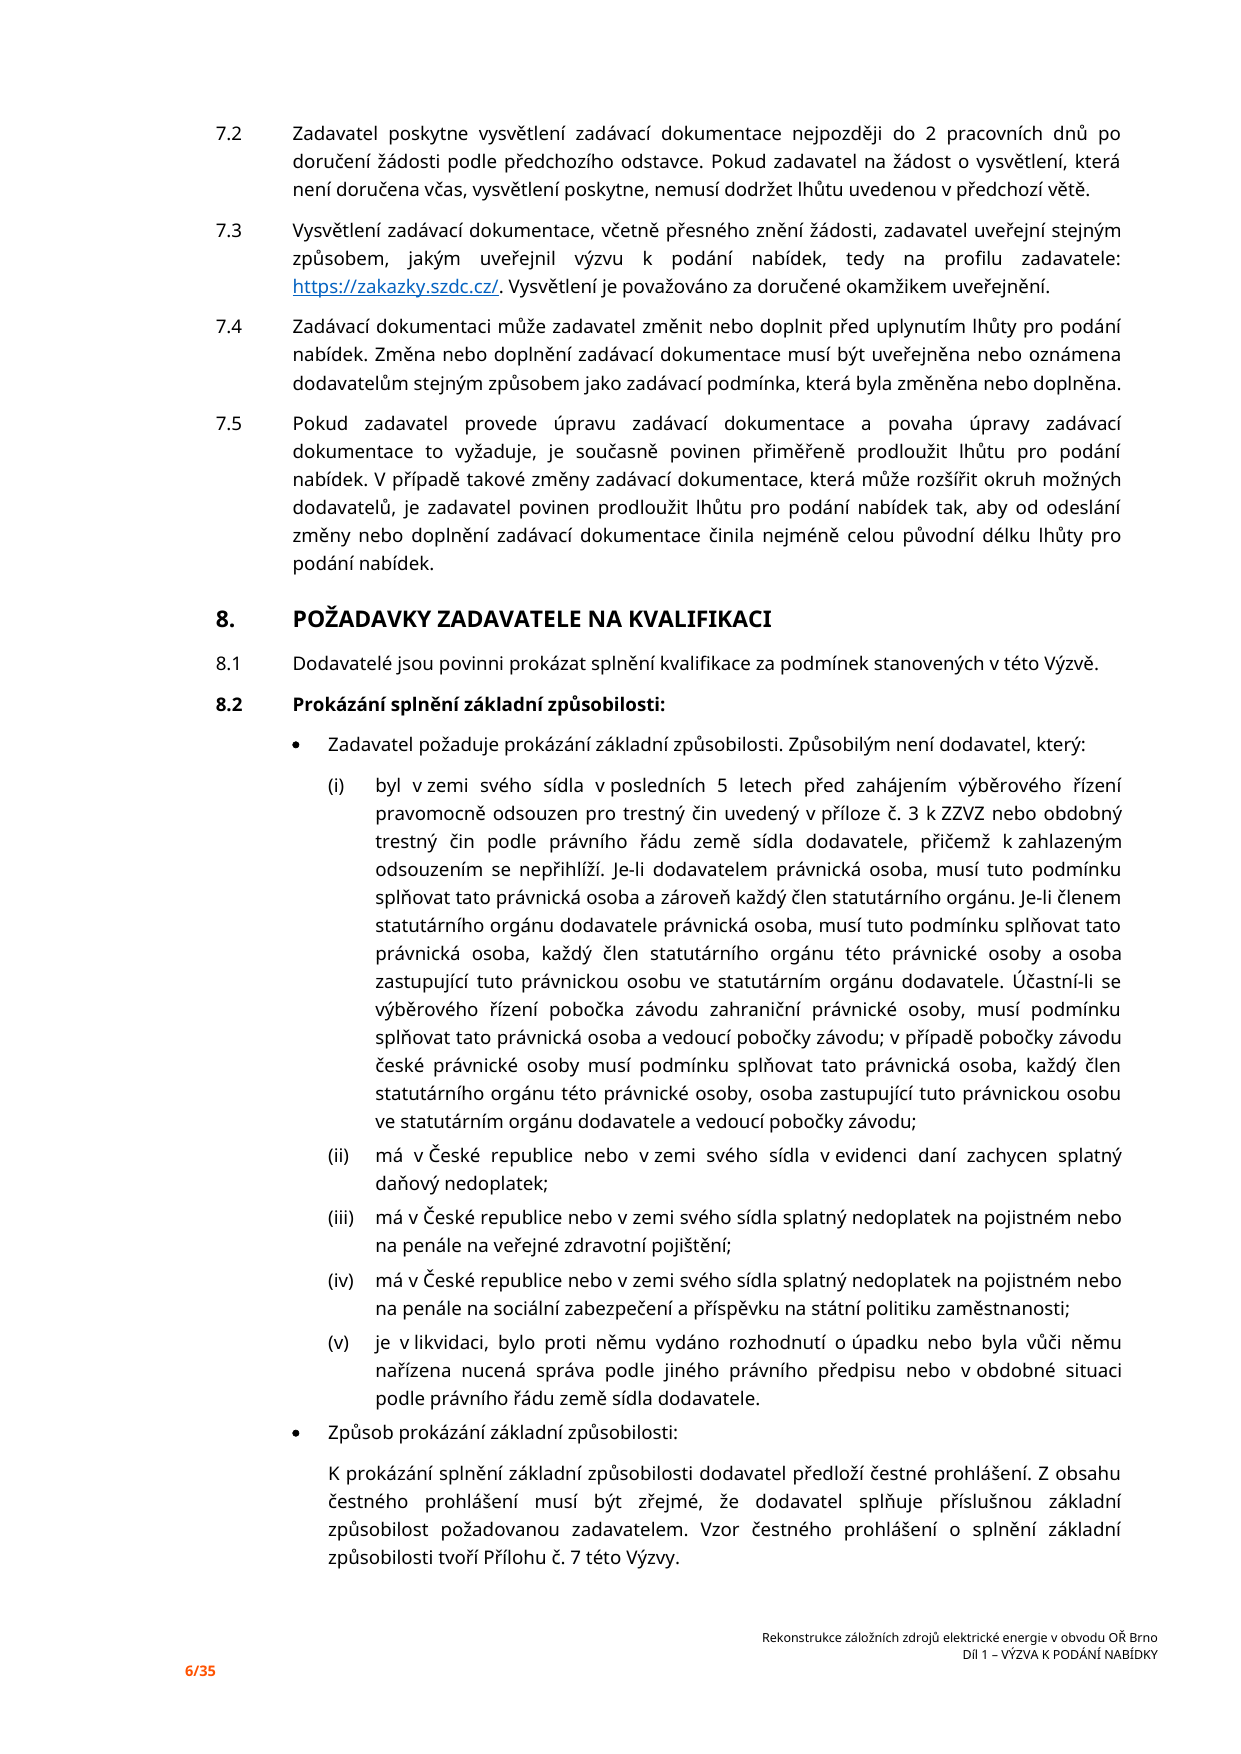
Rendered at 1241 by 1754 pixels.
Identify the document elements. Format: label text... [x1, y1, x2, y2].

text K prokázání splnění základní způsobilosti dodavatel předloží čestné prohlášení. Z obsahu čestného prohlášení musí být zřejmé, že dodavatel splňuje příslušnou základní způsobilost požadovanou zadavatelem. Vzor čestného prohlášení o splnění základní způsobilosti tvoří Přílohu č. 7 této Výzvy. [328, 1460, 1122, 1570]
text Způsob prokázání základní způsobilosti: [292, 1419, 1122, 1445]
text má v České republice nebo v zemi svého sídla splatný nedoplatek na pojistném nebo na penále na veřejné zdravotní pojištění; [328, 1205, 1122, 1258]
text Vysvětlení zadávací dokumentace, včetně přesného znění žádosti, zadavatel uveřejní stejným způsobem, jakým uveřejnil výzvu k podání nabídek, tedy na profilu zadavatele: https://zakazky.szdc.cz/. Vysvětlení je považováno za doručené okamžikem uveřejnění. [216, 217, 1122, 299]
text byl v zemi svého sídla v posledních 5 letech před zahájením výběrového řízení pravomocně odsouzen pro trestný čin uvedený v příloze č. 3 k ZZVZ nebo obdobný trestný čin podle právního řádu země sídla dodavatele, přičemž k zahlazeným odsouzením se nepřihlíží. Je-li dodavatelem právnická osoba, musí tuto podmínku splňovat tato právnická osoba a zároveň každý člen statutárního orgánu. Je-li členem statutárního orgánu dodavatele právnická osoba, musí tuto podmínku splňovat tato právnická osoba, každý člen statutárního orgánu této právnické osoby a osoba zastupující tuto právnickou osobu ve statutárním orgánu dodavatele. Účastní-li se výběrového řízení pobočka závodu zahraniční právnické osoby, musí podmínku splňovat tato právnická osoba a vedoucí pobočky závodu; v případě pobočky závodu české právnické osoby musí podmínku splňovat tato právnická osoba, každý člen statutárního orgánu této právnické osoby, osoba zastupující tuto právnickou osobu ve statutárním orgánu dodavatele a vedoucí pobočky závodu; [328, 772, 1122, 1134]
text Dodavatelé jsou povinni prokázat splnění kvalifikace za podmínek stanovených v této Výzvě. [216, 650, 1122, 676]
text Prokázání splnění základní způsobilosti: [216, 691, 1122, 716]
text má v České republice nebo v zemi svého sídla splatný nedoplatek na pojistném nebo na penále na sociální zabezpečení a příspěvku na státní politiku zaměstnanosti; [328, 1267, 1122, 1321]
text Zadavatel požaduje prokázání základní způsobilosti. Způsobilým není dodavatel, který: [292, 731, 1122, 757]
text je v likvidaci, bylo proti němu vydáno rozhodnutí o úpadku nebo byla vůči němu nařízena nucená správa podle jiného právního předpisu nebo v obdobné situaci podle právního řádu země sídla dodavatele. [328, 1329, 1122, 1411]
text Zadávací dokumentaci může zadavatel změnit nebo doplnit před uplynutím lhůty pro podání nabídek. Změna nebo doplnění zadávací dokumentace musí být uveřejněna nebo oznámena dodavatelům stejným způsobem jako zadávací podmínka, která byla změněna nebo doplněna. [216, 314, 1122, 395]
text POŽADAVKY ZADAVATELE NA KVALIFIKACI [216, 603, 1122, 635]
text Pokud zadavatel provede úpravu zadávací dokumentace a povaha úpravy zadávací dokumentace to vyžaduje, je současně povinen přiměřeně prodloužit lhůtu pro podání nabídek. V případě takové změny zadávací dokumentace, která může rozšířit okruh možných dodavatelů, je zadavatel povinen prodloužit lhůtu pro podání nabídek tak, aby od odeslání změny nebo doplnění zadávací dokumentace činila nejméně celou původní délku lhůty pro podání nabídek. [216, 410, 1122, 576]
text má v České republice nebo v zemi svého sídla v evidenci daní zachycen splatný daňový nedoplatek; [328, 1142, 1122, 1196]
text Zadavatel poskytne vysvětlení zadávací dokumentace nejpozději do 2 pracovních dnů po doručení žádosti podle předchozího odstavce. Pokud zadavatel na žádost o vysvětlení, která není doručena včas, vysvětlení poskytne, nemusí dodržet lhůtu uvedenou v předchozí větě. [216, 121, 1122, 202]
